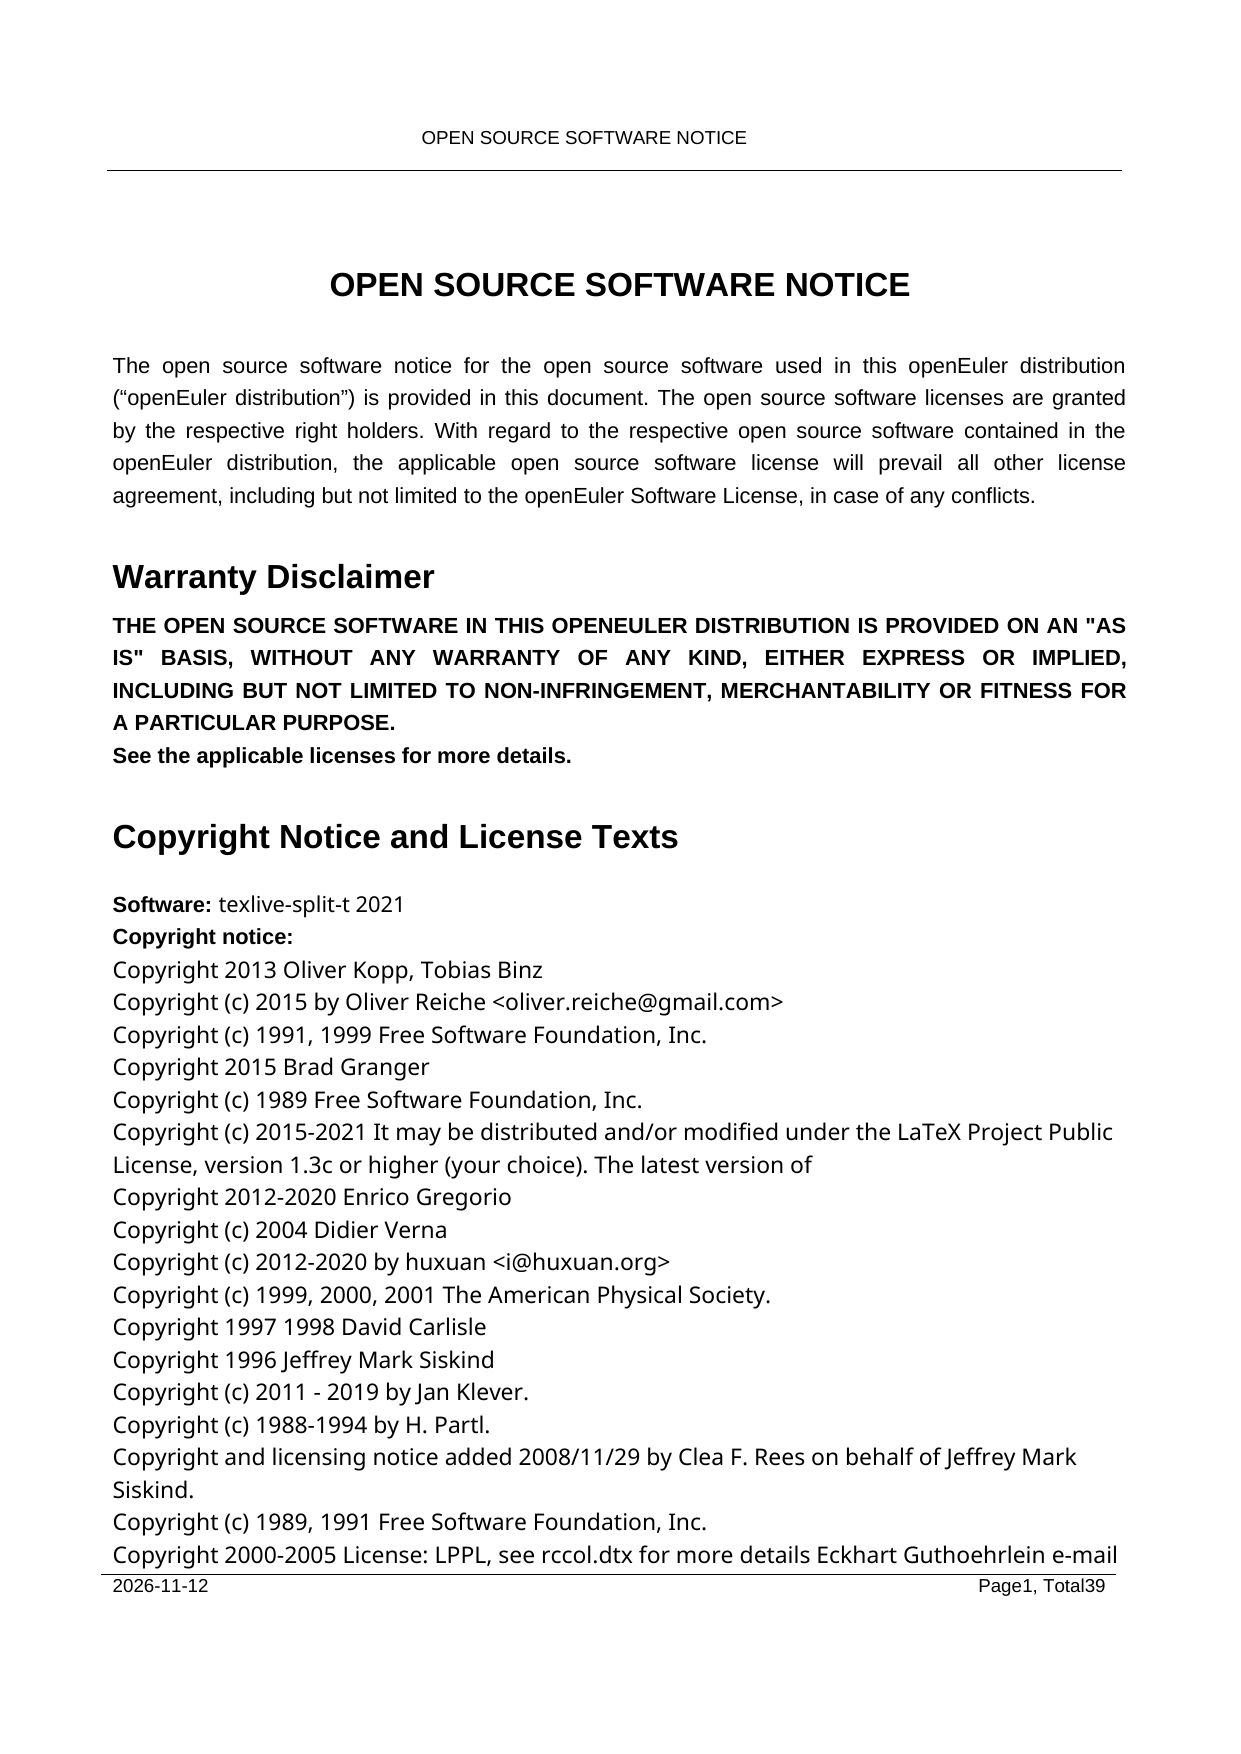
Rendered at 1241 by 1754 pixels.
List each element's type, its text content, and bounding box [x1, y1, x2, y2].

text THE OPEN SOURCE SOFTWARE IN THIS OPENEULER DISTRIBUTION IS PROVIDED ON AN "AS IS" BASIS, WITHOUT ANY WARRANTY OF ANY KIND, EITHER EXPRESS OR IMPLIED, INCLUDING BUT NOT LIMITED TO NON-INFRINGEMENT, MERCHANTABILITY OR FITNESS FOR A PARTICULAR PURPOSE. See the applicable licenses for more details. [112, 609, 1128, 771]
text Software: texlive-split-t 2021 [112, 888, 1128, 921]
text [112, 953, 1128, 1571]
text OPEN SOURCE SOFTWARE NOTICE [112, 251, 1128, 316]
text Copyright Notice and License Texts [112, 804, 1128, 869]
text Warranty Disclaimer [112, 544, 1128, 609]
text Copyright notice: [112, 921, 1128, 953]
text The open source software notice for the open source software used in this openEuler distribution (“openEuler distribution”) is provided in this document. The open source software licenses are granted by the respective right holders. With regard to the respective open source software contained in the openEuler distribution, the applicable open source software license will prevail all other license agreement, including but not limited to the openEuler Software License, in case of any conflicts. [112, 349, 1128, 511]
